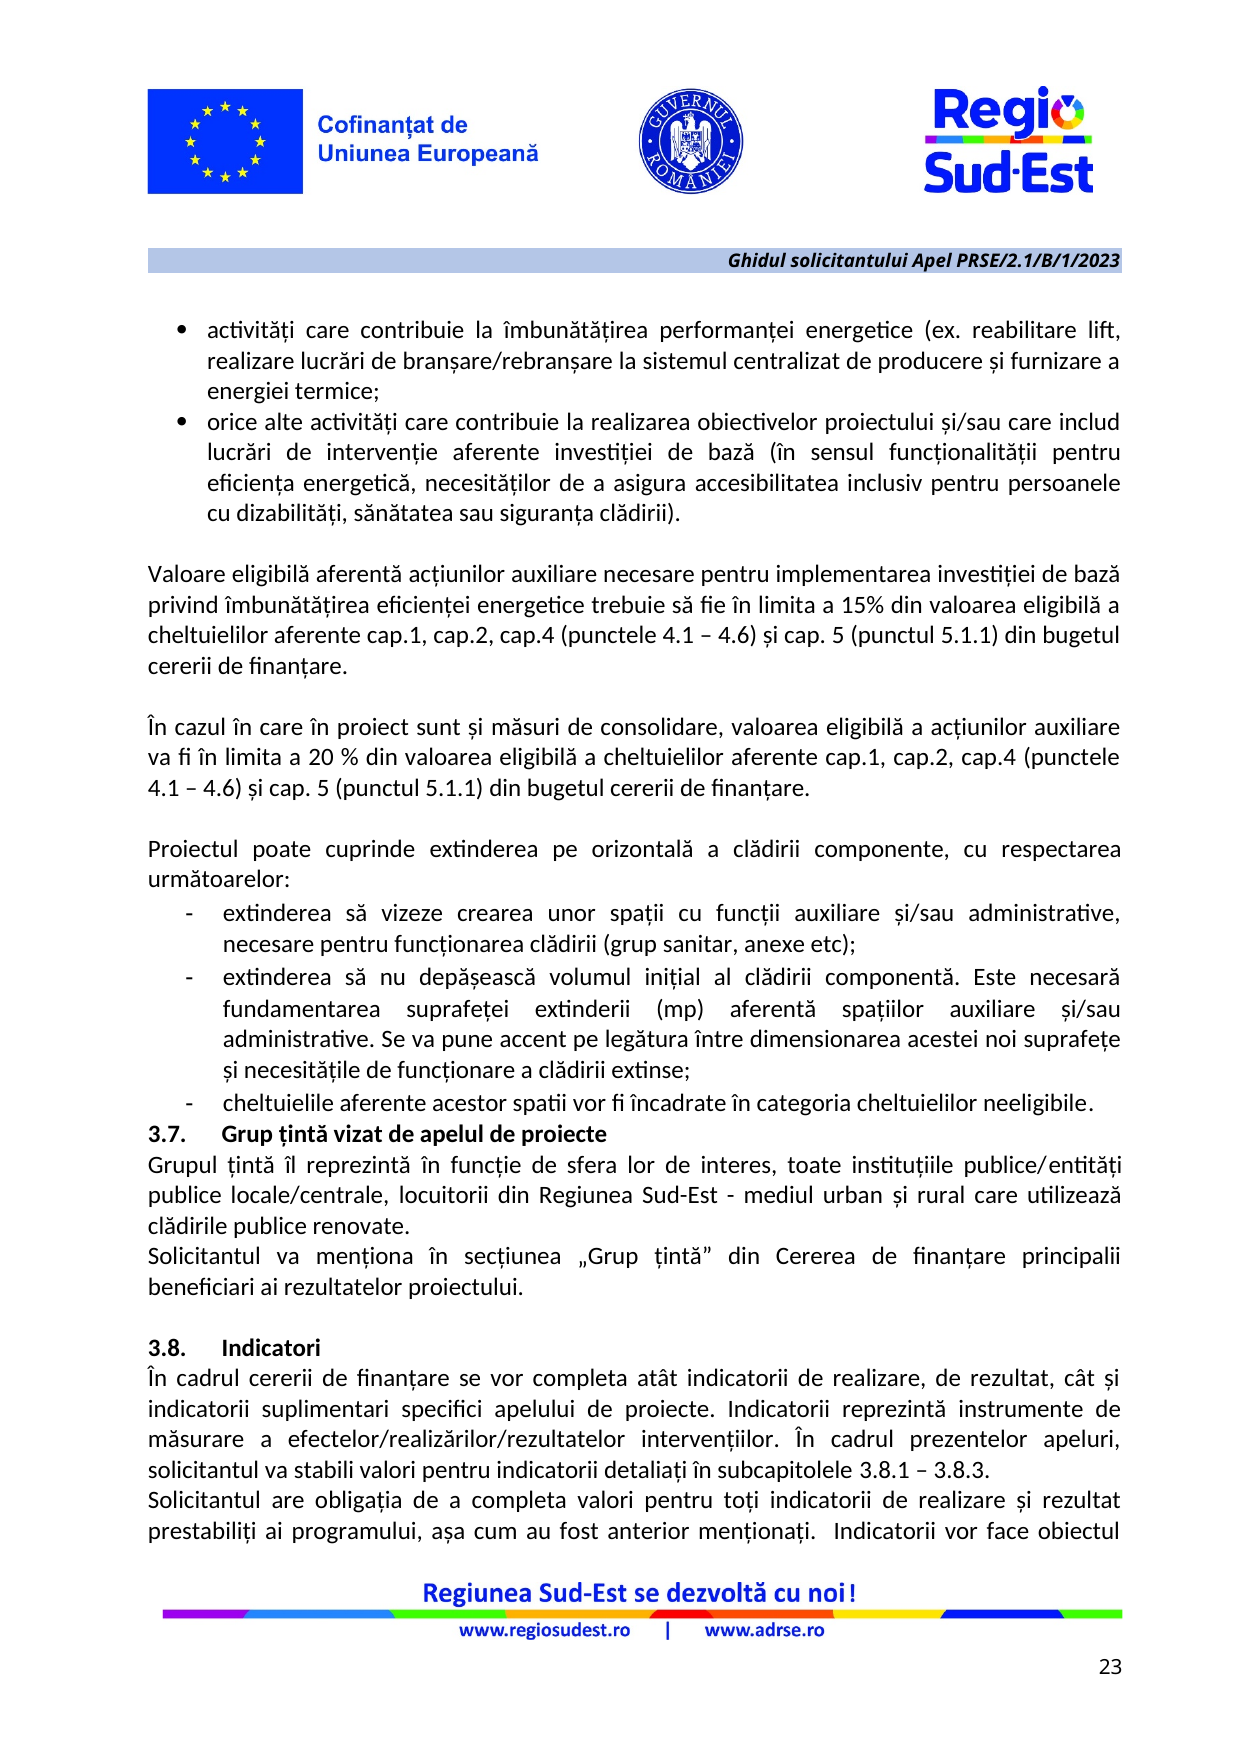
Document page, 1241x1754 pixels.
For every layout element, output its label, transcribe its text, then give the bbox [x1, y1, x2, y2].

picture [147, 86, 1093, 195]
picture [162, 1582, 1123, 1640]
text Valoare eligibilă aferentă acţiunilor auxiliare necesare pentru implementarea investiției de bază privind îmbunătățirea eficienței energetice trebuie să fie în limita a 15% din valoarea eligibilă a cheltuielilor aferente cap.1, cap.2, cap.4 (punctele 4.1 – 4.6) și cap. 5 (punctul 5.1.1) din bugetul cererii de finanțare. [148, 558, 1122, 681]
list extinderea să vizeze crearea unor spații cu funcții auxiliare și/sau administrative, necesare pentru funcționarea clădirii (grup sanitar, anexe etc); [185, 894, 1122, 959]
list extinderea să nu depășească volumul inițial al clădirii componentă. Este necesară fundamentarea suprafeței extinderii (mp) aferentă spațiilor auxiliare și/sau administrative. Se va pune accent pe legătura între dimensionarea acestei noi suprafețe și necesitățile de funcționare a clădirii extinse; [185, 959, 1122, 1084]
text În cadrul cererii de finanțare se vor completa atât indicatorii de realizare, de rezultat, cât și indicatorii suplimentari specifici apelului de proiecte. Indicatorii reprezintă instrumente de măsurare a efectelor/realizărilor/rezultatelor intervențiilor. În cadrul prezentelor apeluri, solicitantul va stabili valori pentru indicatorii detaliați în subcapitolele 3.8.1 – 3.8.3. [148, 1363, 1122, 1485]
subtitle Indicatori [148, 1332, 1122, 1363]
text Solicitantul va menționa în secțiunea „Grup țintă” din Cererea de finanțare principalii beneficiari ai rezultatelor proiectului. [148, 1241, 1122, 1302]
text Proiectul poate cuprinde extinderea pe orizontală a clădirii componente, cu respectarea următoarelor: [148, 833, 1122, 894]
list orice alte activități care contribuie la realizarea obiectivelor proiectului și/sau care includ lucrări de intervenție aferente investiției de bază (în sensul funcționalității pentru eficiența energetică, necesităților de a asigura accesibilitatea inclusiv pentru persoanele cu dizabilități, sănătatea sau siguranța clădirii). [177, 406, 1122, 528]
list cheltuielile aferente acestor spatii vor fi încadrate în categoria cheltuielilor neeligibile. [185, 1084, 1122, 1118]
subtitle Grup ţintă vizat de apelul de proiecte [148, 1118, 1122, 1149]
text În cazul în care în proiect sunt și măsuri de consolidare, valoarea eligibilă a acțiunilor auxiliare va fi în limita a 20 % din valoarea eligibilă a cheltuielilor aferente cap.1, cap.2, cap.4 (punctele 4.1 – 4.6) și cap. 5 (punctul 5.1.1) din bugetul cererii de finanțare. [148, 711, 1122, 803]
text Grupul țintă îl reprezintă în funcție de sfera lor de interes, toate instituțiile publice/entități publice locale/centrale, locuitorii din Regiunea Sud-Est - mediul urban şi rural care utilizează clădirile publice renovate. [148, 1149, 1122, 1241]
list activități care contribuie la îmbunătățirea performanței energetice (ex. reabilitare lift, realizare lucrări de branșare/rebranșare la sistemul centralizat de producere și furnizare a energiei termice; [177, 314, 1122, 406]
